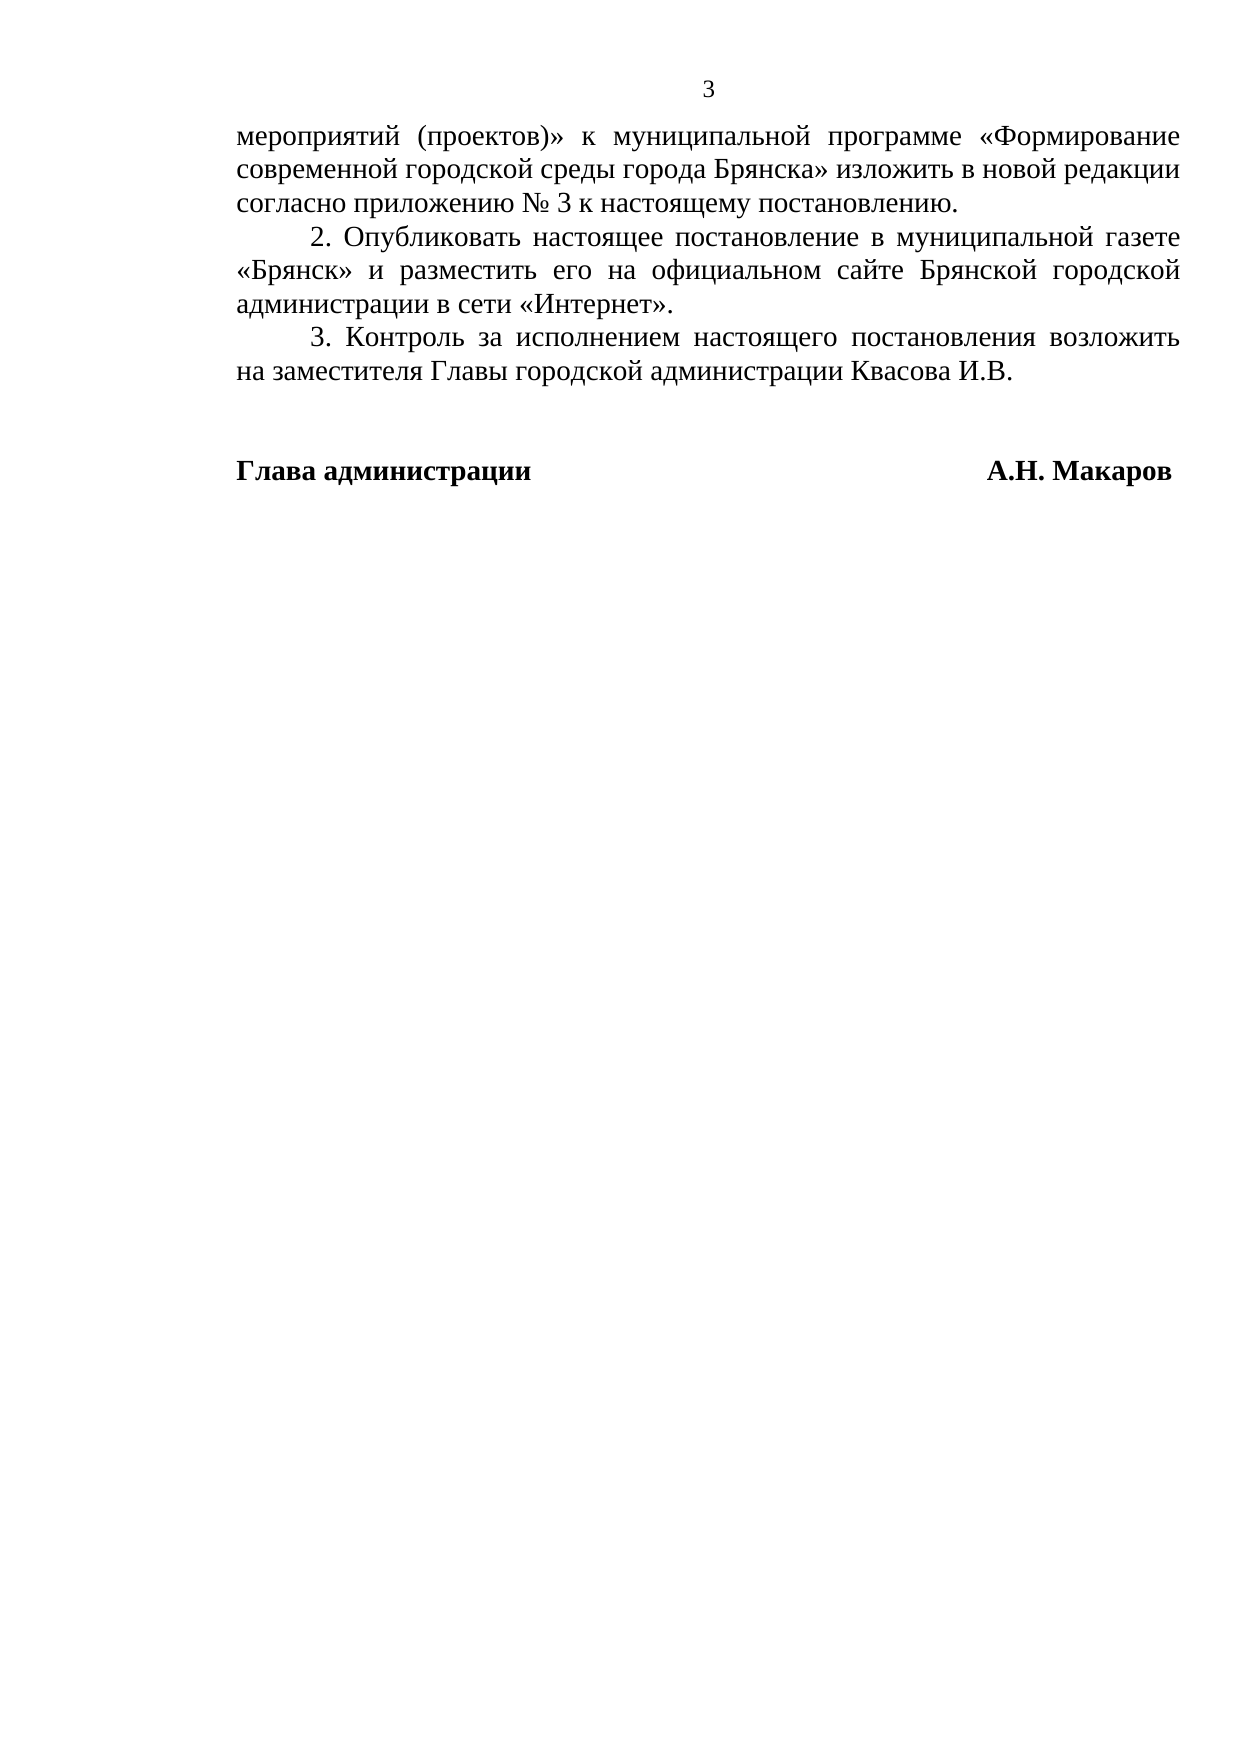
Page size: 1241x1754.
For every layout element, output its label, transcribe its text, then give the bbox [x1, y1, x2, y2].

text 2. Опубликовать настоящее постановление в муниципальной газете «Брянск» и разместить его на официальном сайте Брянской городской администрации в сети «Интернет». [236, 219, 1181, 319]
text 3. Контроль за исполнением настоящего постановления возложить на заместителя Главы городской администрации Квасова И.В. [236, 319, 1181, 386]
text Глава администрации А.Н. Макаров [236, 453, 1181, 487]
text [236, 118, 1181, 219]
